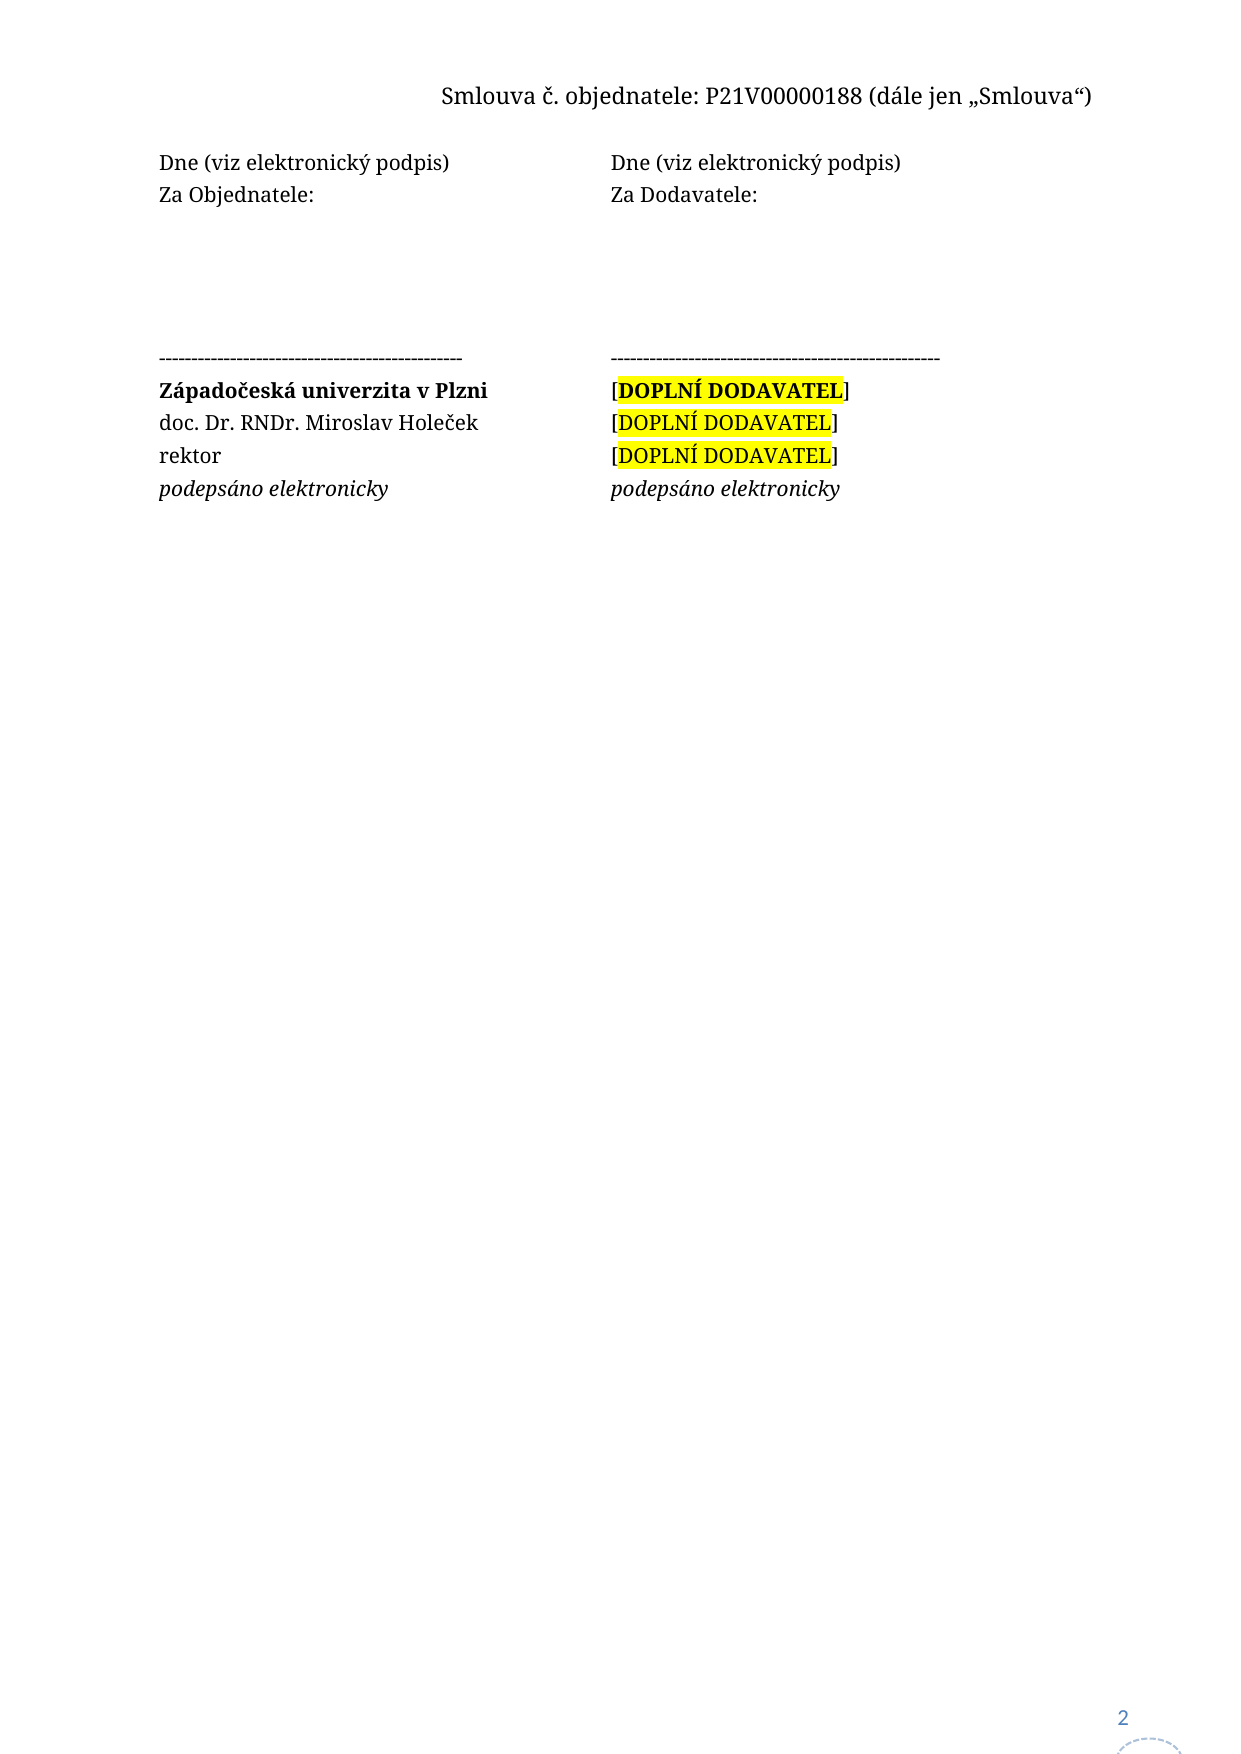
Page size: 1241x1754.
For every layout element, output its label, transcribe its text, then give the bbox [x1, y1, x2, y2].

table_header Dne (viz elektronický podpis) Za Dodavatele: --------------------------------------------------- [DOPLNÍ DODAVATEL] [DOPLNÍ DODAVATEL] [DOPLNÍ DODAVATEL] podepsáno elektronicky [599, 148, 1051, 538]
table_header Dne (viz elektronický podpis) Za Objednatele: ----------------------------------------------- Západočeská univerzita v Plzni doc. Dr. RNDr. Miroslav Holeček rektor podepsáno elektronicky [148, 148, 599, 538]
